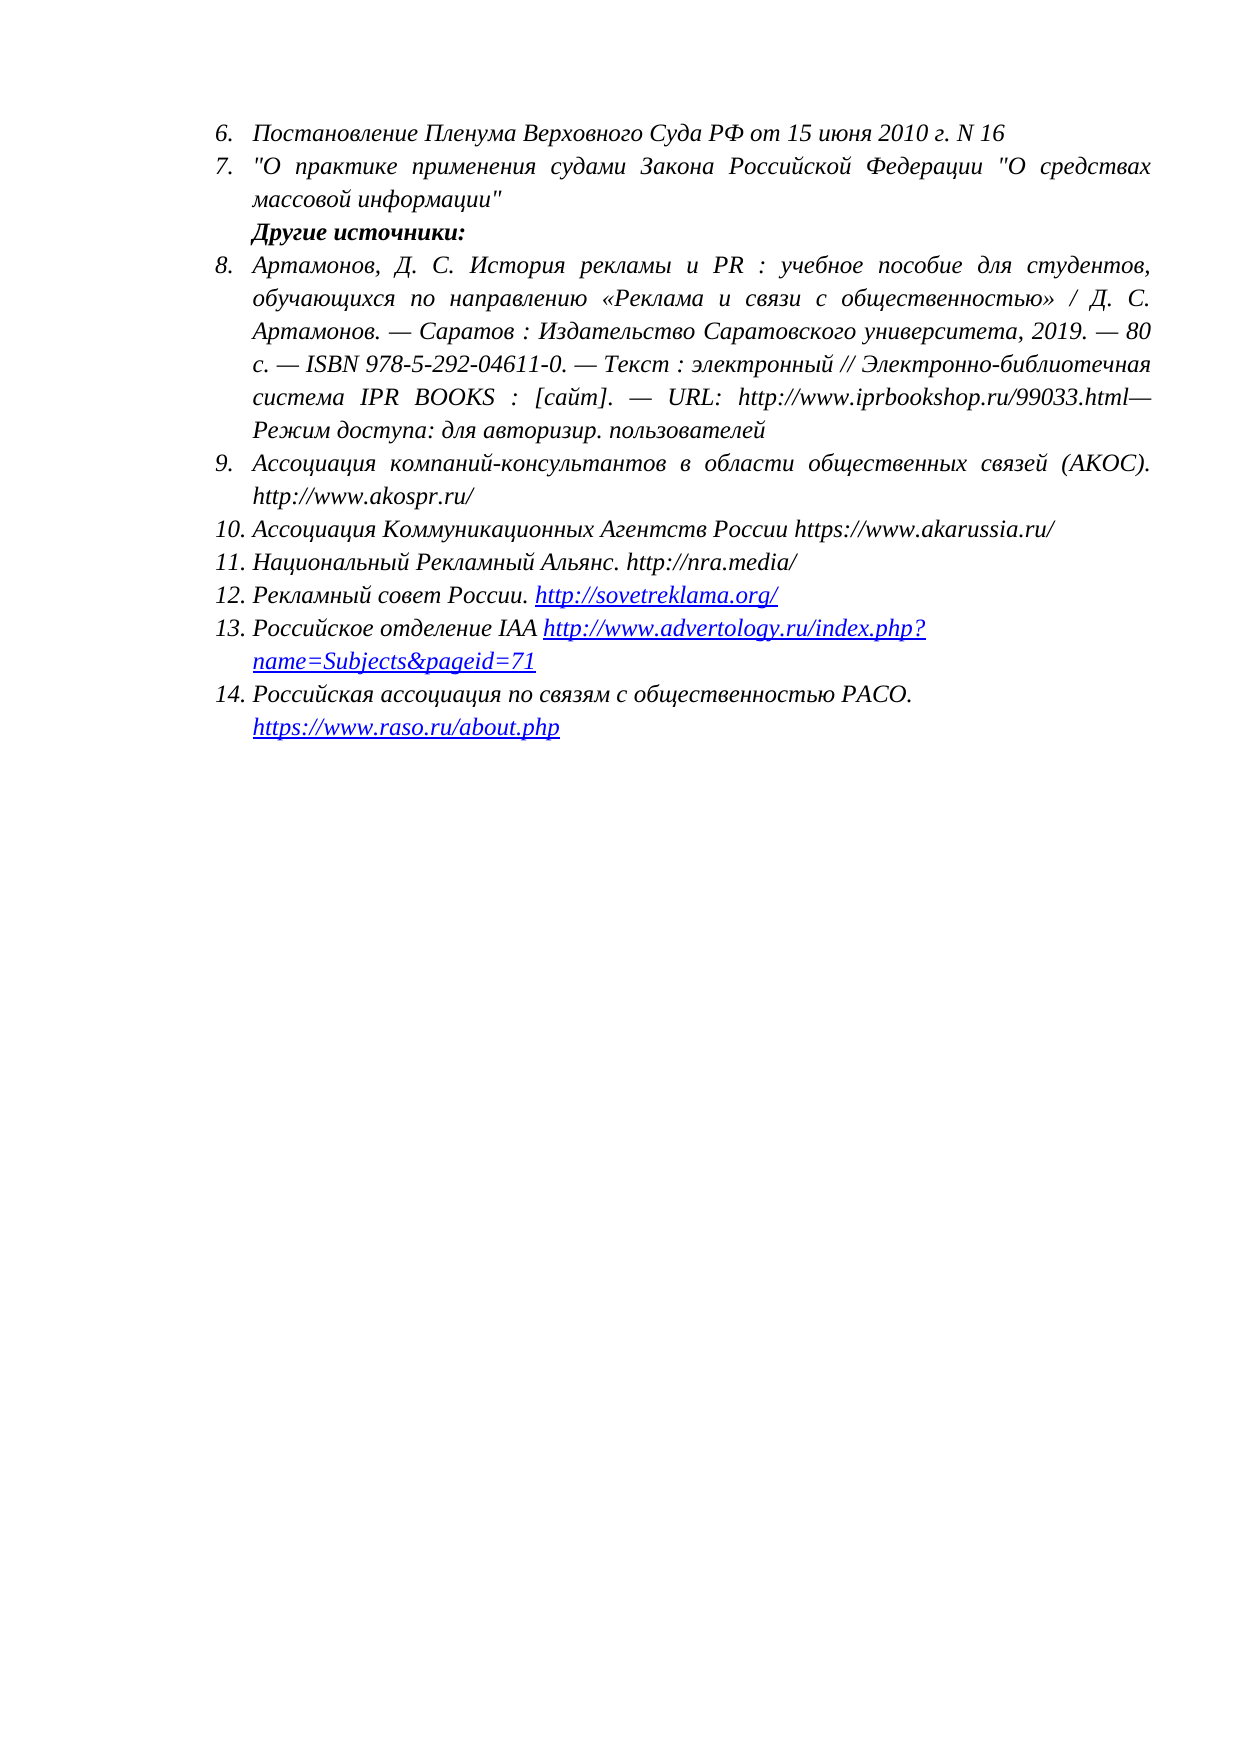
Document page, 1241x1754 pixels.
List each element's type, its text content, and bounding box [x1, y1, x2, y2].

list Другие источники: [252, 217, 1152, 246]
list Постановление Пленума Верховного Суда РФ от 15 июня 2010 г. N 16 [215, 118, 1152, 147]
list Российское отделение IAA http://www.advertology.ru/index.php?name=Subjects&pageid=71 [215, 613, 1152, 675]
list Национальный Рекламный Альянс. http://nra.media/ [215, 547, 1152, 576]
list Российская ассоциация по связям с общественностью РАСО. https://www.raso.ru/about.php [215, 679, 1152, 741]
list Ассоциация компаний-консультантов в области общественных связей (АКОС). http://www.akospr.ru/ [215, 448, 1152, 510]
list "О практике применения судами Закона Российской Федерации "О средствах массовой информации" [215, 151, 1152, 213]
list Артамонов, Д. С. История рекламы и PR : учебное пособие для студентов, обучающихся по направлению «Реклама и связи с общественностью» / Д. С. Артамонов. — Саратов : Издательство Саратовского университета, 2019. — 80 c. — ISBN 978-5-292-04611-0. — Текст : электронный // Электронно-библиотечная система IPR BOOKS : [сайт]. — URL: http://www.iprbookshop.ru/99033.html— Режим доступа: для авторизир. пользователей [215, 250, 1152, 444]
list Ассоциация Коммуникационных Агентств России https://www.akarussia.ru/ [215, 514, 1152, 543]
list Рекламный совет России. http://sovetreklama.org/ [215, 580, 1152, 609]
